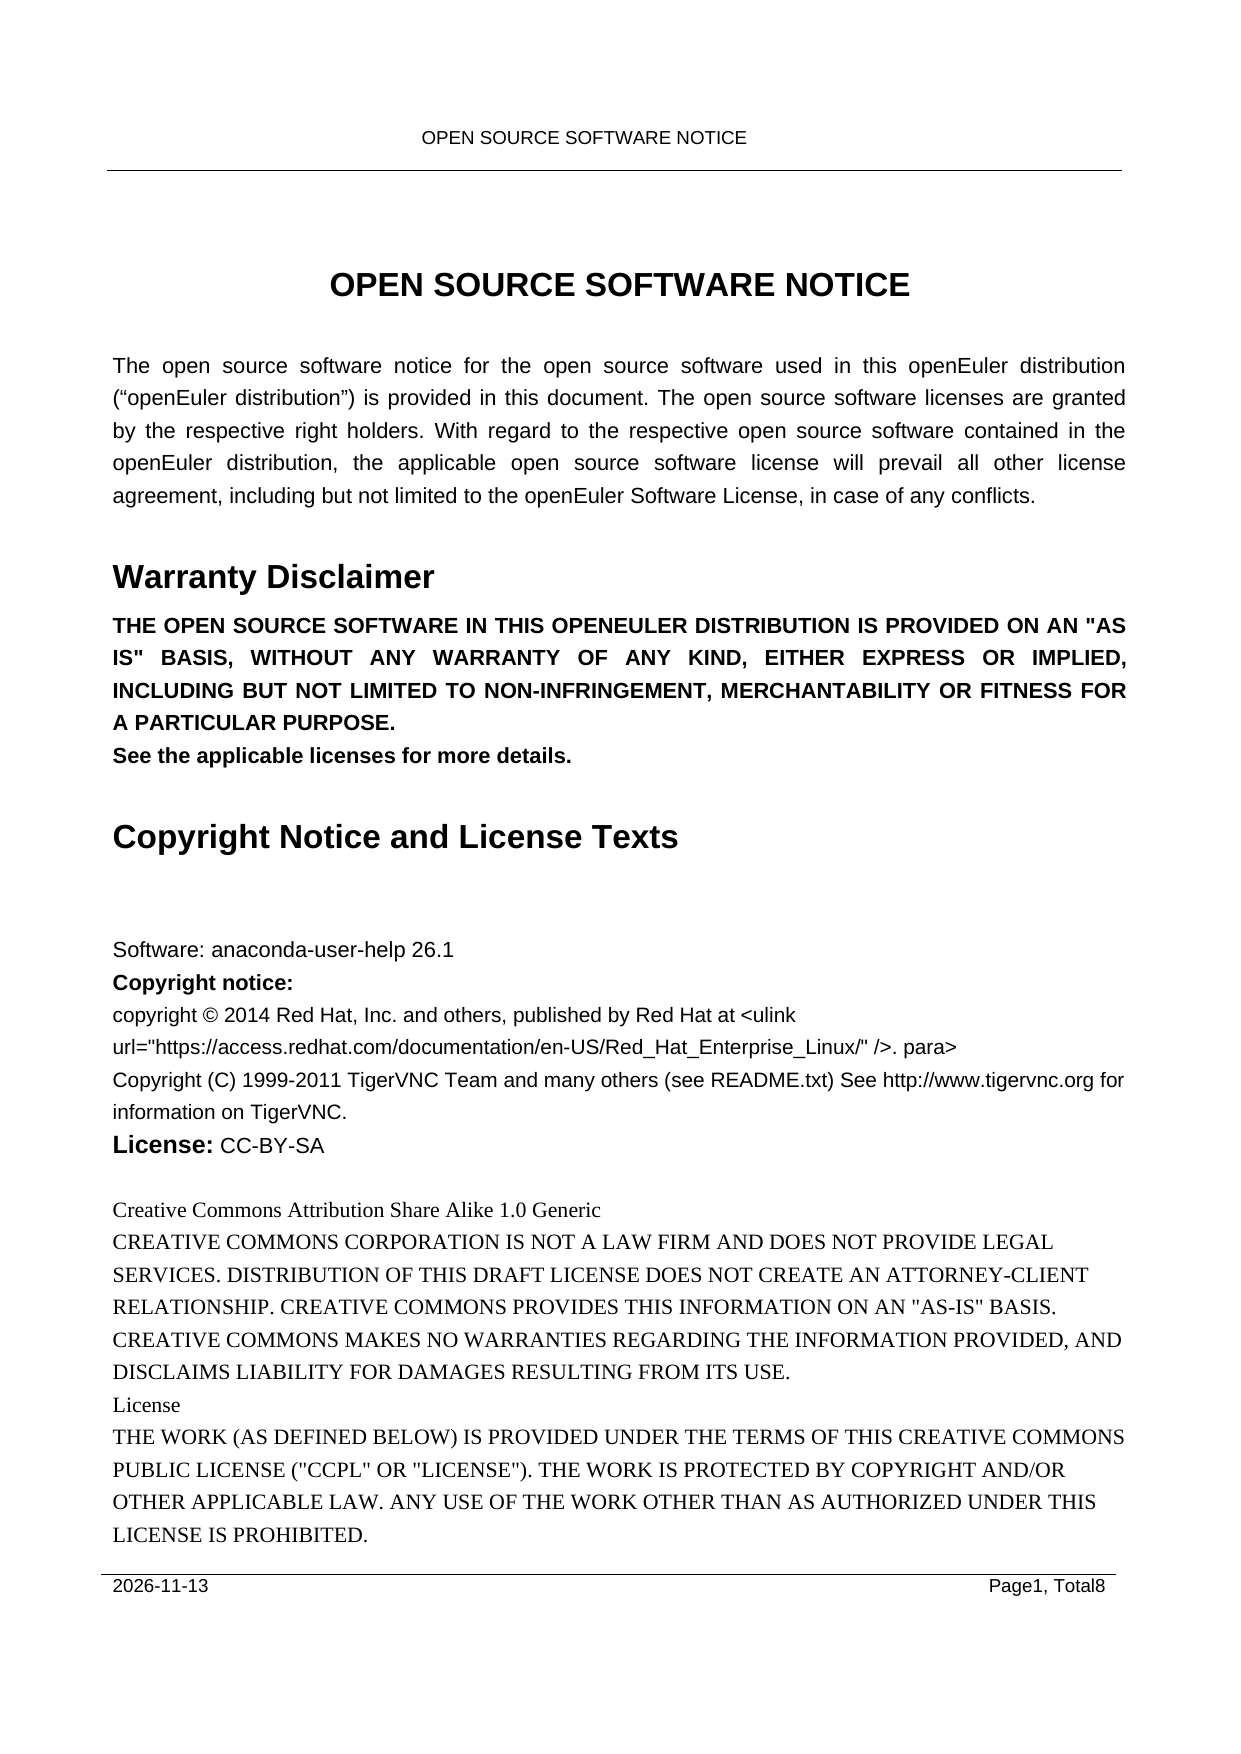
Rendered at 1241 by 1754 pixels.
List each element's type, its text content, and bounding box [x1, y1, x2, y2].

text Software: anaconda-user-help 26.1 [112, 933, 1128, 966]
text copyright © 2014 Red Hat, Inc. and others, published by Red Hat at <ulink url="https://access.redhat.com/documentation/en-US/Red_Hat_Enterprise_Linux/" />. para> [112, 998, 1128, 1063]
text Copyright Notice and License Texts [112, 804, 1128, 869]
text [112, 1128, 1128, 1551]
text Warranty Disclaimer [112, 544, 1128, 609]
text Copyright notice: [112, 966, 1128, 998]
text Copyright (C) 1999-2011 TigerVNC Team and many others (see README.txt) See http://www.tigervnc.org for information on TigerVNC. [112, 1063, 1128, 1128]
text THE OPEN SOURCE SOFTWARE IN THIS OPENEULER DISTRIBUTION IS PROVIDED ON AN "AS IS" BASIS, WITHOUT ANY WARRANTY OF ANY KIND, EITHER EXPRESS OR IMPLIED, INCLUDING BUT NOT LIMITED TO NON-INFRINGEMENT, MERCHANTABILITY OR FITNESS FOR A PARTICULAR PURPOSE. See the applicable licenses for more details. [112, 609, 1128, 771]
text OPEN SOURCE SOFTWARE NOTICE [112, 251, 1128, 316]
text The open source software notice for the open source software used in this openEuler distribution (“openEuler distribution”) is provided in this document. The open source software licenses are granted by the respective right holders. With regard to the respective open source software contained in the openEuler distribution, the applicable open source software license will prevail all other license agreement, including but not limited to the openEuler Software License, in case of any conflicts. [112, 349, 1128, 511]
